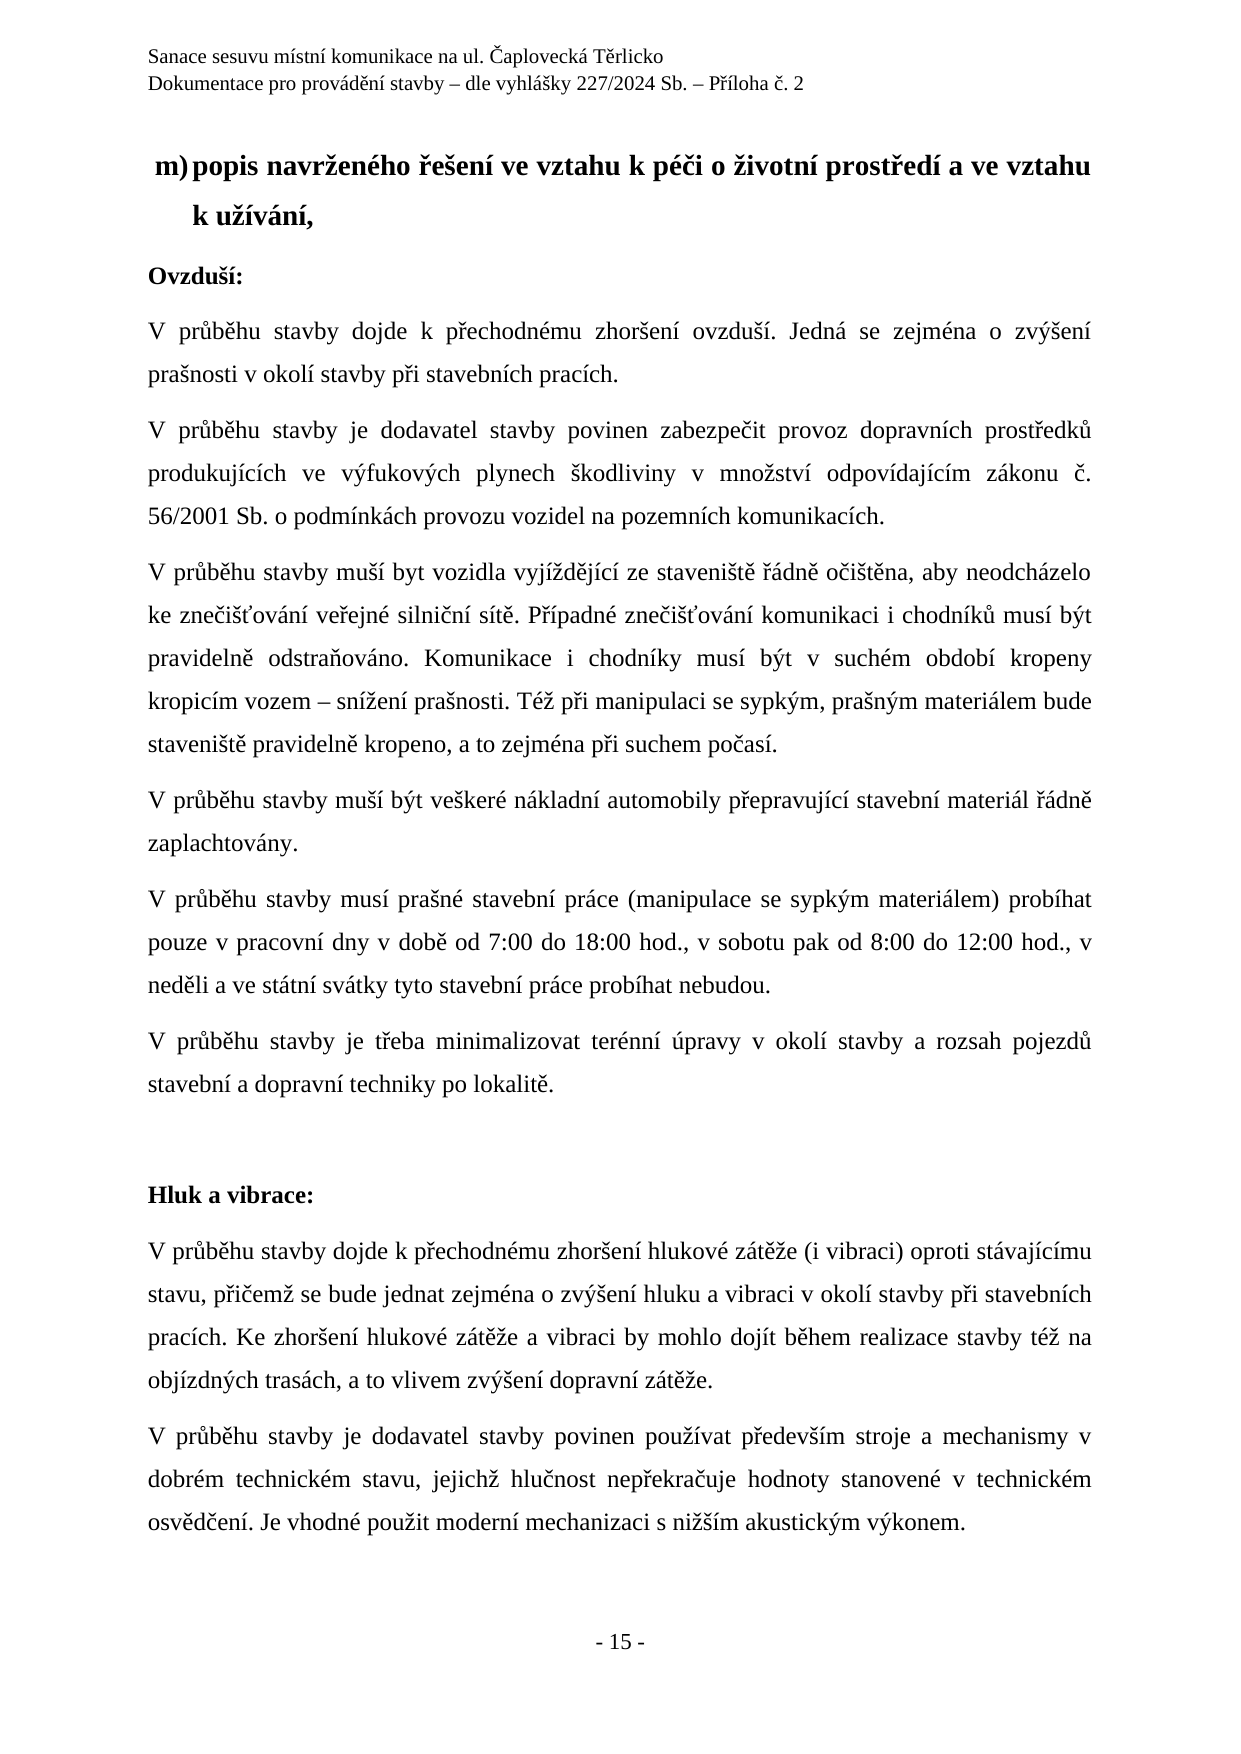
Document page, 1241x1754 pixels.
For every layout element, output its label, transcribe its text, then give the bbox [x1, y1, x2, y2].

subtitle popis navrženého řešení ve vztahu k péči o životní prostředí a ve vztahu k užívání, [154, 148, 1093, 231]
text V průběhu stavby musí prašné stavební práce (manipulace se sypkým materiálem) probíhat pouze v pracovní dny v době od 7:00 do 18:00 hod., v sobotu pak od 8:00 do 12:00 hod., v neděli a ve státní svátky tyto stavební práce probíhat nebudou. [148, 884, 1093, 999]
text V průběhu stavby dojde k přechodnému zhoršení hlukové zátěže (i vibraci) oproti stávajícímu stavu, přičemž se bude jednat zejména o zvýšení hluku a vibraci v okolí stavby při stavebních pracích. Ke zhoršení hlukové zátěže a vibraci by mohlo dojít během realizace stavby též na objízdných trasách, a to vlivem zvýšení dopravní zátěže. [148, 1236, 1093, 1394]
text V průběhu stavby muší byt vozidla vyjíždějící ze staveniště řádně očištěna, aby neodcházelo ke znečišťování veřejné silniční sítě. Případné znečišťování komunikaci i chodníků musí být pravidelně odstraňováno. Komunikace i chodníky musí být v suchém období kropeny kropicím vozem – snížení prašnosti. Též při manipulaci se sypkým, prašným materiálem bude staveniště pravidelně kropeno, a to zejména při suchem počasí. [148, 557, 1093, 758]
text V průběhu stavby muší být veškeré nákladní automobily přepravující stavební materiál řádně zaplachtovány. [148, 785, 1093, 857]
text V průběhu stavby je dodavatel stavby povinen zabezpečit provoz dopravních prostředků produkujících ve výfukových plynech škodliviny v množství odpovídajícím zákonu č. 56/2001 Sb. o podmínkách provozu vozidel na pozemních komunikacích. [148, 415, 1093, 530]
text V průběhu stavby je třeba minimalizovat terénní úpravy v okolí stavby a rozsah pojezdů stavební a dopravní techniky po lokalitě. [148, 1026, 1093, 1098]
text V průběhu stavby je dodavatel stavby povinen používat především stroje a mechanismy v dobrém technickém stavu, jejichž hlučnost nepřekračuje hodnoty stanovené v technickém osvědčení. Je vhodné použit moderní mechanizaci s nižším akustickým výkonem. [148, 1421, 1093, 1536]
text V průběhu stavby dojde k přechodnému zhoršení ovzduší. Jedná se zejména o zvýšení prašnosti v okolí stavby při stavebních pracích. [148, 316, 1093, 388]
text Ovzduší: [148, 261, 1093, 289]
text Hluk a vibrace: [148, 1180, 1093, 1209]
